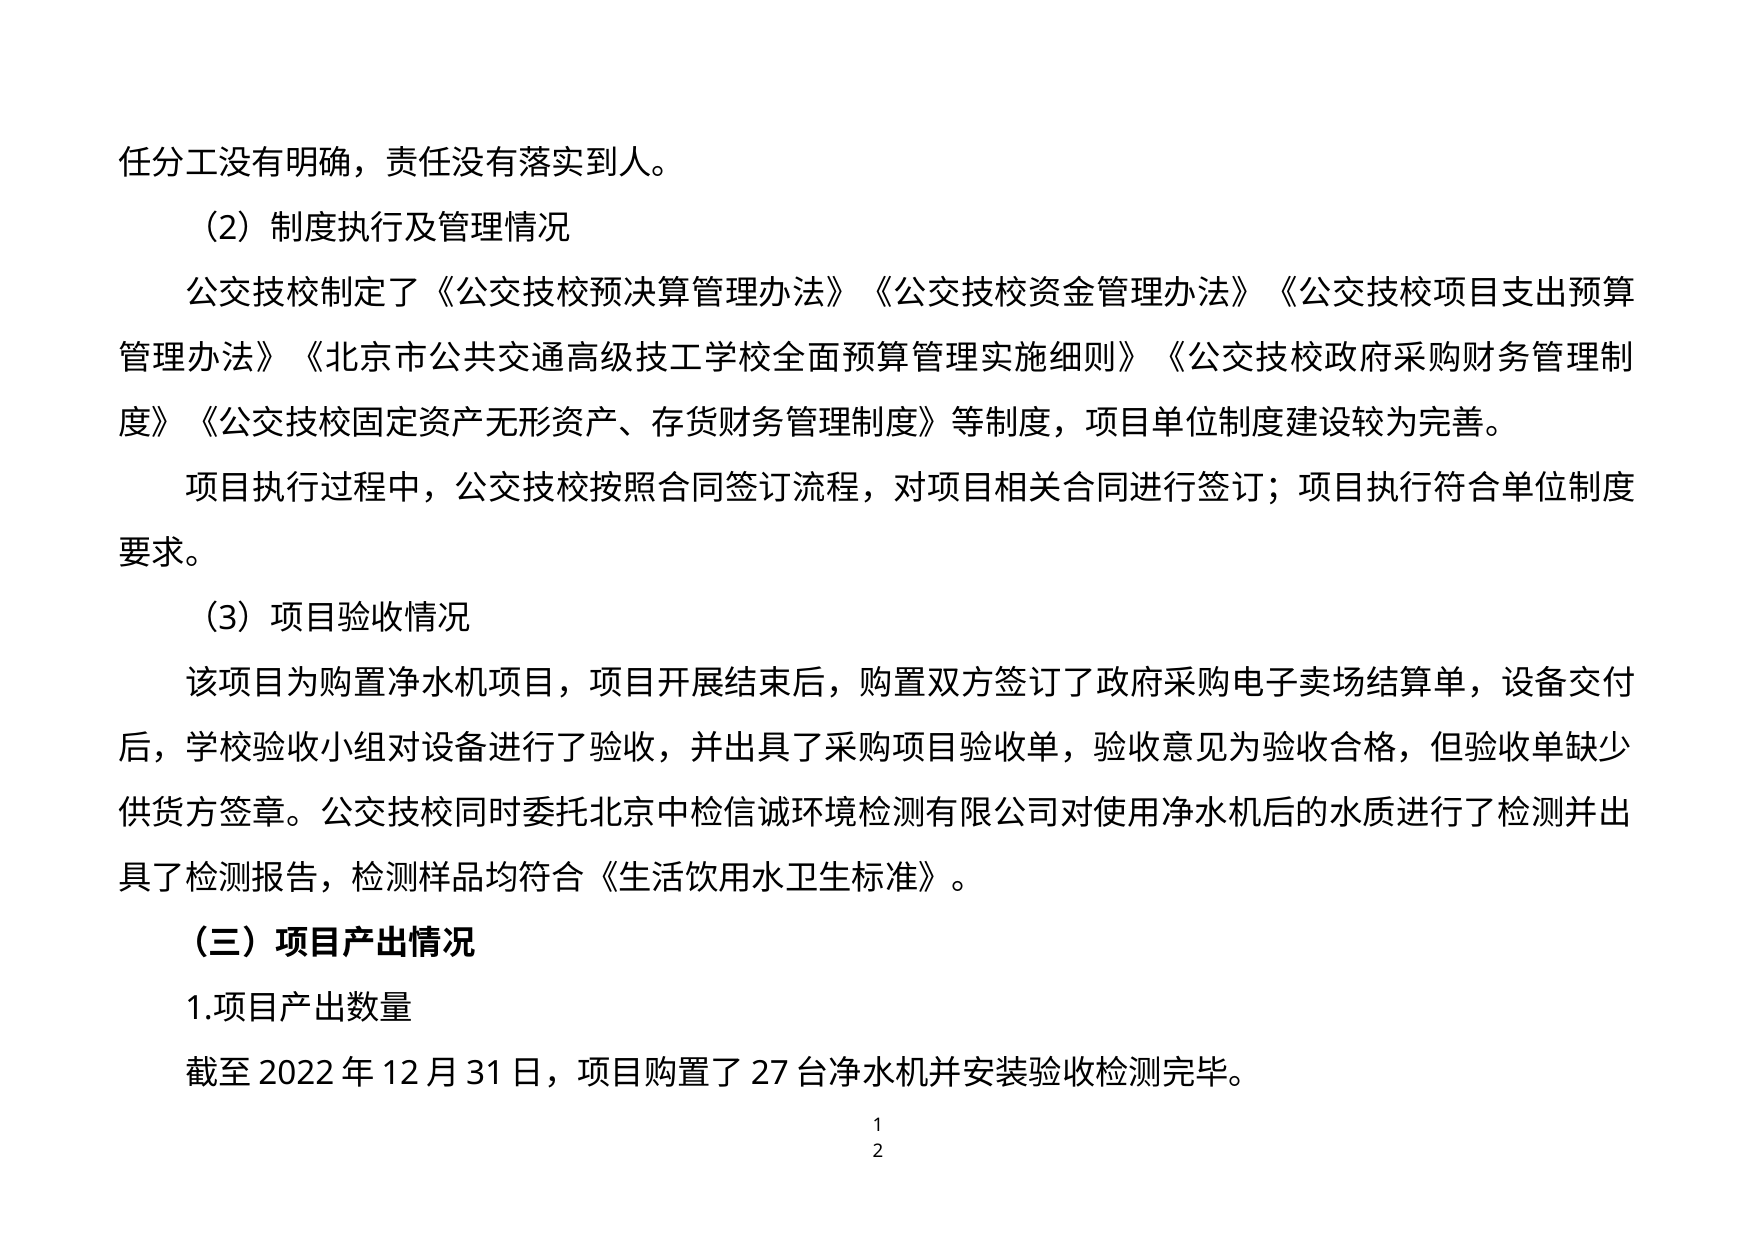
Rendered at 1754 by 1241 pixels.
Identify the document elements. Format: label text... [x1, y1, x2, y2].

text 项目执行过程中，公交技校按照合同签订流程，对项目相关合同进行签订；项目执行符合单位制度要求。 [118, 452, 1636, 582]
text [118, 127, 1636, 192]
text 截至2022年12月31日，项目购置了27台净水机并安装验收检测完毕。 [118, 1037, 1636, 1102]
text （2）制度执行及管理情况 [118, 192, 1636, 257]
text 公交技校制定了《公交技校预决算管理办法》《公交技校资金管理办法》《公交技校项目支出预算管理办法》《北京市公共交通高级技工学校全面预算管理实施细则》《公交技校政府采购财务管理制度》《公交技校固定资产无形资产、存货财务管理制度》等制度，项目单位制度建设较为完善。 [118, 257, 1636, 452]
text （3）项目验收情况 [118, 582, 1636, 647]
text 该项目为购置净水机项目，项目开展结束后，购置双方签订了政府采购电子卖场结算单，设备交付后，学校验收小组对设备进行了验收，并出具了采购项目验收单，验收意见为验收合格，但验收单缺少供货方签章。公交技校同时委托北京中检信诚环境检测有限公司对使用净水机后的水质进行了检测并出具了检测报告，检测样品均符合《生活饮用水卫生标准》。 [118, 647, 1636, 907]
text 1.项目产出数量 [118, 972, 1636, 1037]
text （三）项目产出情况 [118, 907, 1636, 972]
